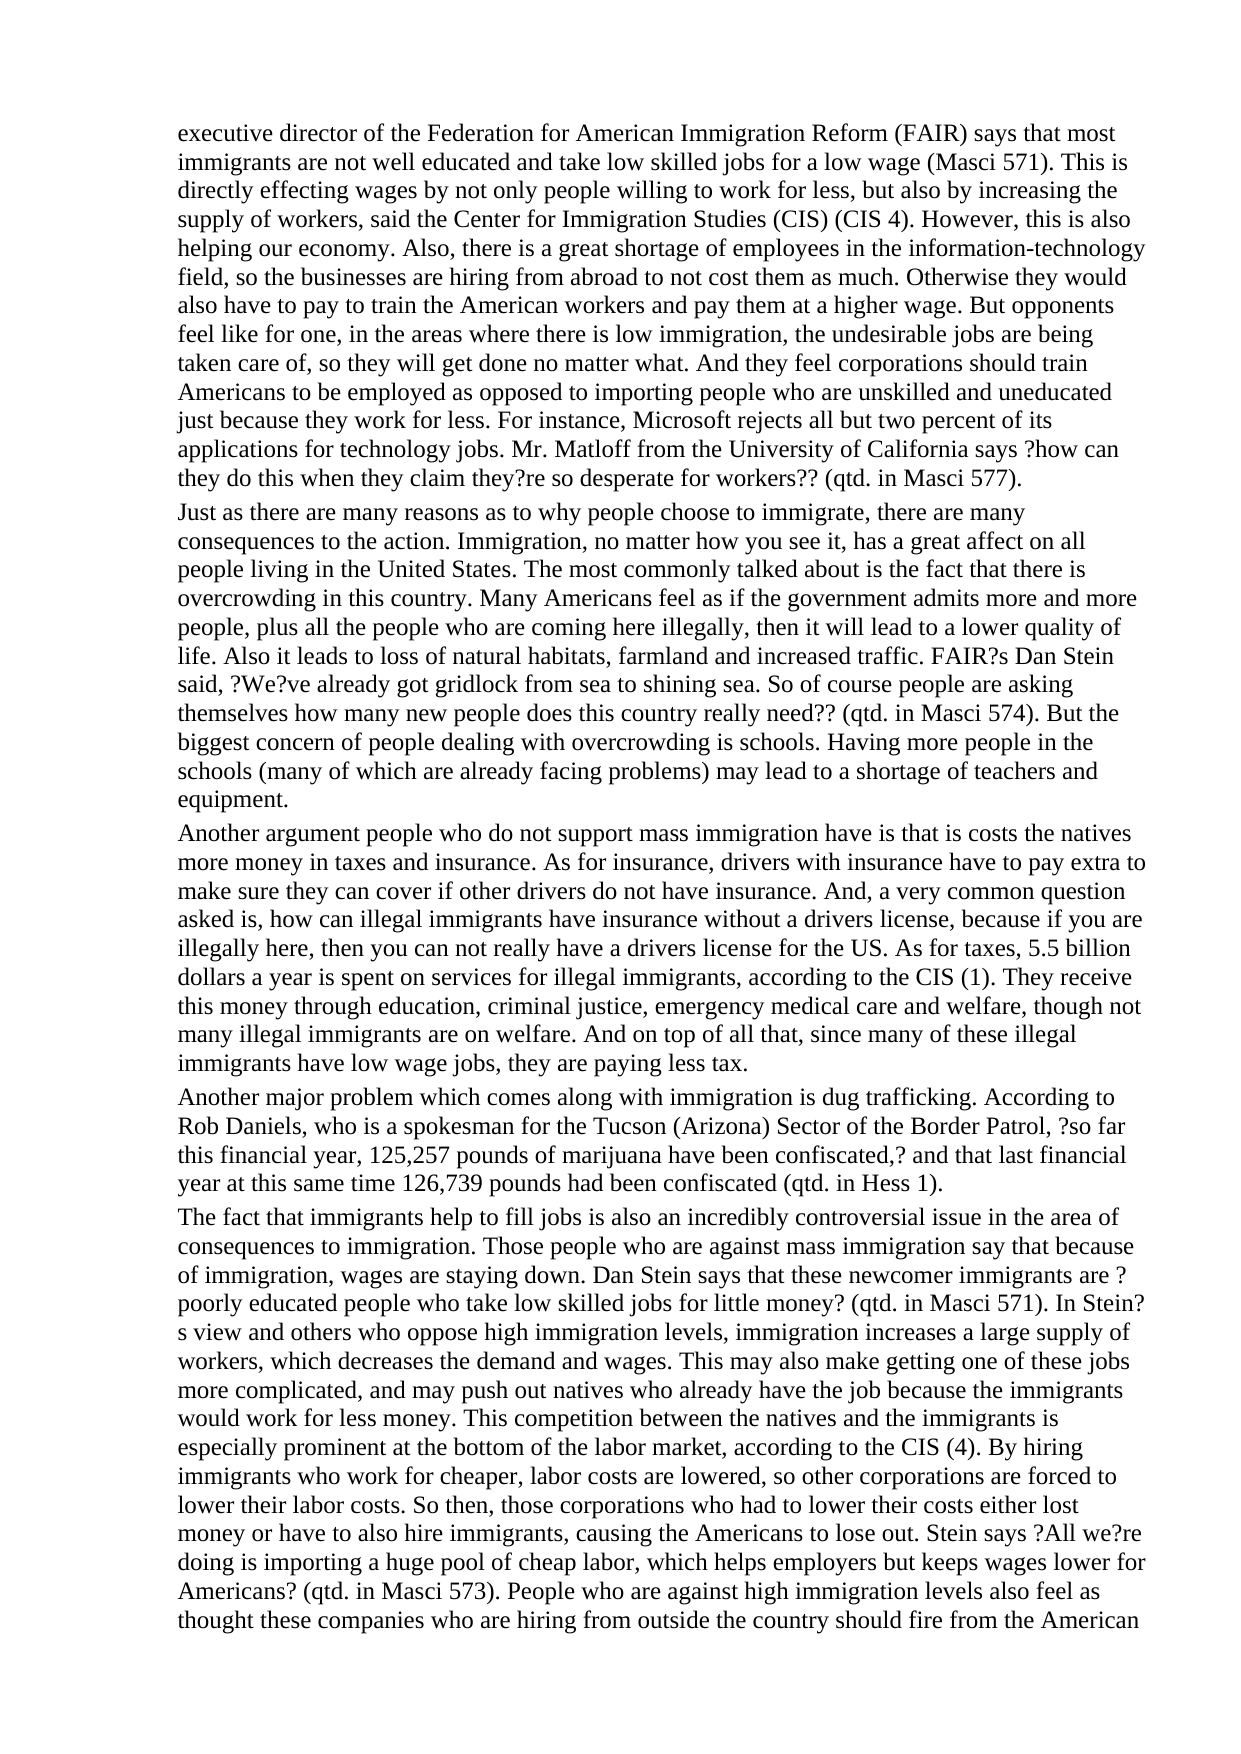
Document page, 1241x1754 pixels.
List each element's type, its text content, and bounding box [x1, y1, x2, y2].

text Another major problem which comes along with immigration is dug trafficking. According to Rob Daniels, who is a spokesman for the Tucson (Arizona) Sector of the Border Patrol, ?so far this financial year, 125,257 pounds of marijuana have been confiscated,? and that last financial year at this same time 126,739 pounds had been confiscated (qtd. in Hess 1). [177, 1082, 1152, 1197]
text Another argument people who do not support mass immigration have is that is costs the natives more money in taxes and insurance. As for insurance, drivers with insurance have to pay extra to make sure they can cover if other drivers do not have insurance. And, a very common question asked is, how can illegal immigrants have insurance without a drivers license, because if you are illegally here, then you can not really have a drivers license for the US. As for taxes, 5.5 billion dollars a year is spent on services for illegal immigrants, according to the CIS (1). They receive this money through education, criminal justice, emergency medical care and welfare, though not many illegal immigrants are on welfare. And on top of all that, since many of these illegal immigrants have low wage jobs, they are paying less tax. [177, 818, 1152, 1077]
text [177, 1202, 1152, 1633]
text Just as there are many reasons as to why people choose to immigrate, there are many consequences to the action. Immigration, no matter how you see it, has a great affect on all people living in the United States. The most commonly talked about is the fact that there is overcrowding in this country. Many Americans feel as if the government admits more and more people, plus all the people who are coming here illegally, then it will lead to a lower quality of life. Also it leads to loss of natural habitats, farmland and increased traffic. FAIR?s Dan Stein said, ?We?ve already got gridlock from sea to shining sea. So of course people are asking themselves how many new people does this country really need?? (qtd. in Masci 574). But the biggest concern of people dealing with overcrowding is schools. Having more people in the schools (many of which are already facing problems) may lead to a shortage of teachers and equipment. [177, 497, 1152, 813]
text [177, 118, 1152, 492]
